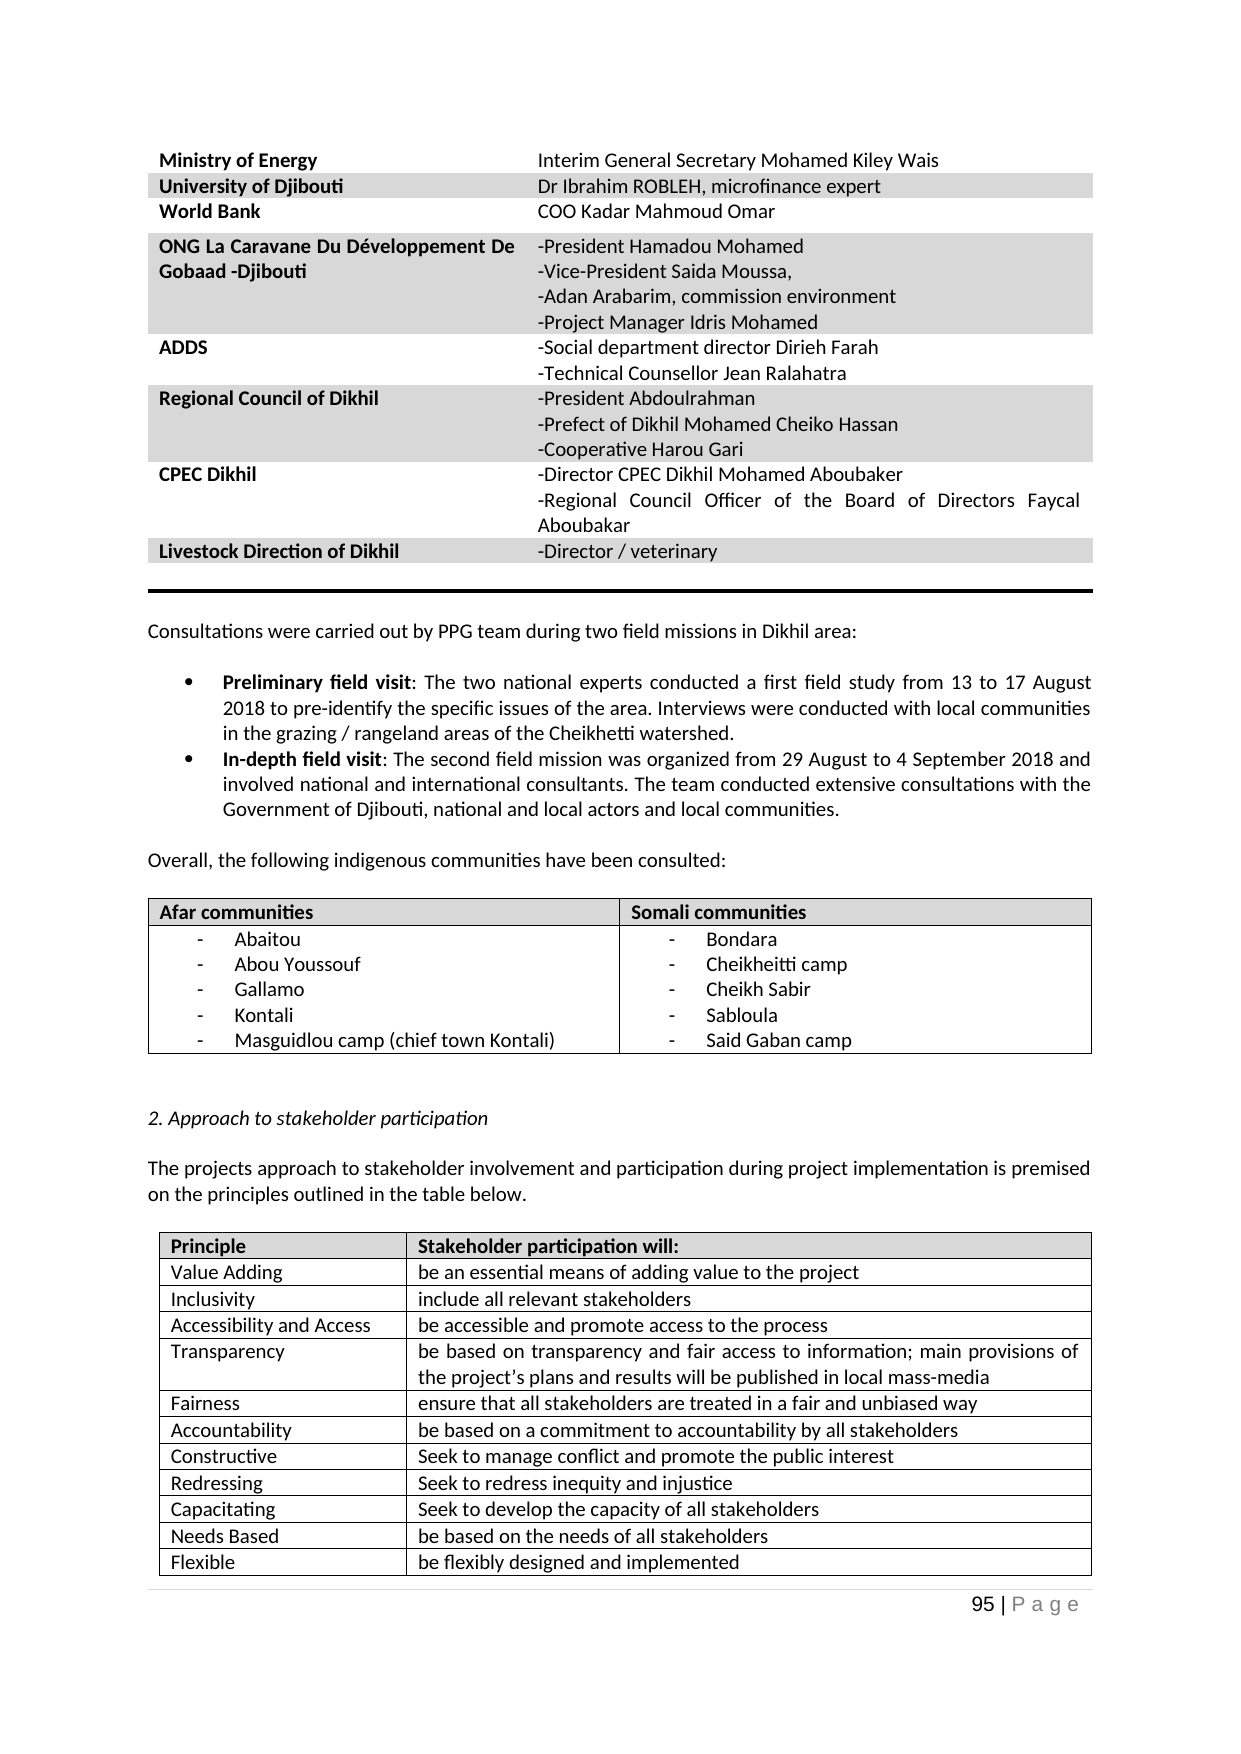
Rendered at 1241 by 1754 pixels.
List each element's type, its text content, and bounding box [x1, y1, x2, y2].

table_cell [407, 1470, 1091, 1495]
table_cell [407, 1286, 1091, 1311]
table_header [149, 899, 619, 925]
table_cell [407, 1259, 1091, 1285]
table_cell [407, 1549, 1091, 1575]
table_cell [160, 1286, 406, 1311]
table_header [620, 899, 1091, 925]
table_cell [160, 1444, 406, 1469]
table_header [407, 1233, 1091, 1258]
text Consultations were carried out by PPG team during two field missions in Dikhil area: [148, 619, 1093, 644]
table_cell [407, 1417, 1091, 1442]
text 2. Approach to stakeholder participation [148, 1105, 1093, 1130]
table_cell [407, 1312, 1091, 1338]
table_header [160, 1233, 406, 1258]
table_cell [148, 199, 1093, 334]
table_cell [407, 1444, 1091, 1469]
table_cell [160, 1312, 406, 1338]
text Overall, the following indigenous communities have been consulted: [148, 847, 1093, 873]
text The projects approach to stakeholder involvement and participation during project implementation is premised on the principles outlined in the table below. [148, 1156, 1093, 1206]
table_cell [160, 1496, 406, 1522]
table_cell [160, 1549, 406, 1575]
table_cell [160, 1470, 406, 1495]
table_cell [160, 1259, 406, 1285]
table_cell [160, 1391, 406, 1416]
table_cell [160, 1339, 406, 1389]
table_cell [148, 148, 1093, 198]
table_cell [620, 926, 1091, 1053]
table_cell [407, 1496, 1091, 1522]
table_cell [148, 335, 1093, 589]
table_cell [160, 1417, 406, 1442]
list Preliminary field visit: The two national experts conducted a first field study from 13 to 17 August 2018 to pre-identify the specific issues of the area. Interviews were conducted with local communities in the grazing / rangeland areas of the Cheikhetti watershed. [185, 669, 1093, 746]
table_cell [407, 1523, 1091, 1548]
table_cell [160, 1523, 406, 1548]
list In-depth field visit: The second field mission was organized from 29 August to 4 September 2018 and involved national and international consultants. The team conducted extensive consultations with the Government of Djibouti, national and local actors and local communities. [185, 746, 1093, 822]
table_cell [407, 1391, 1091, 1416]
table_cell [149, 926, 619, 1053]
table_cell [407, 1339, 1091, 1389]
